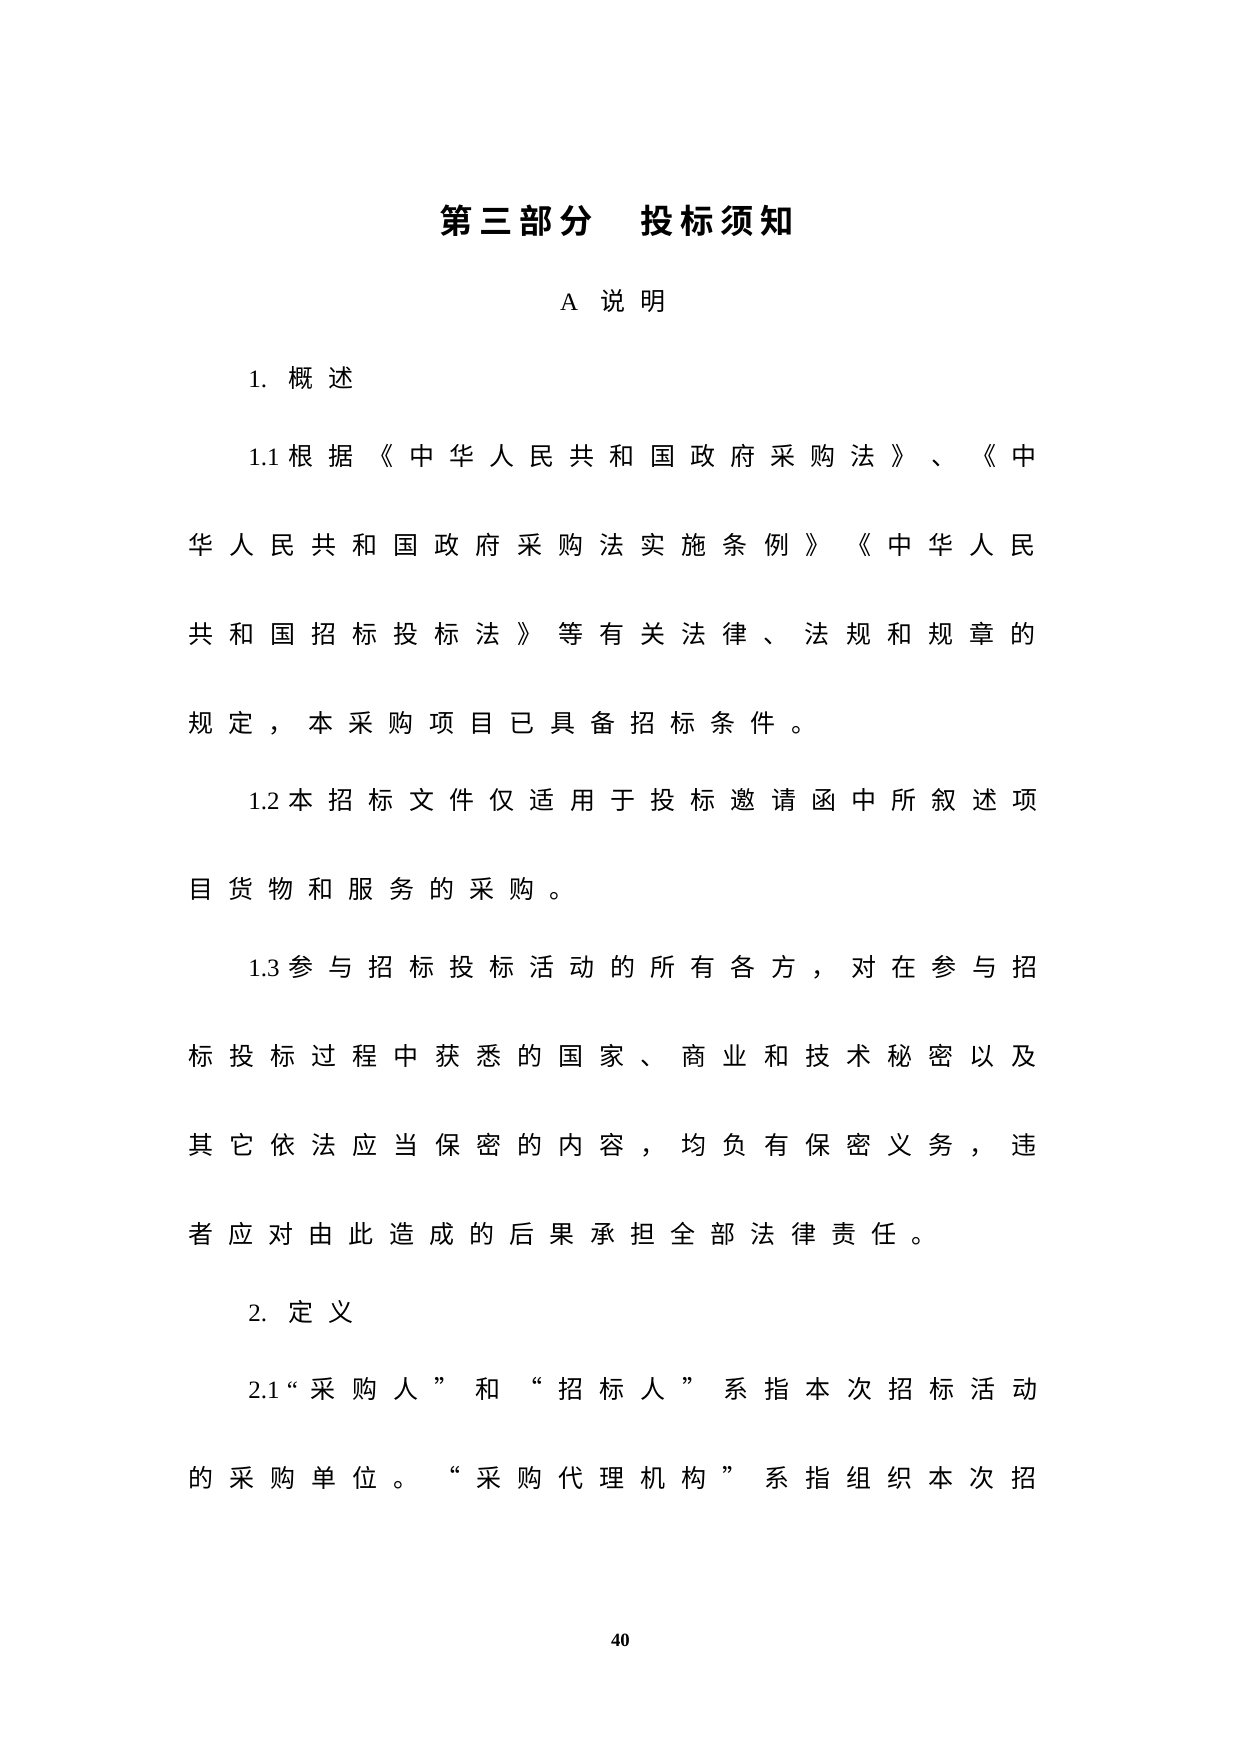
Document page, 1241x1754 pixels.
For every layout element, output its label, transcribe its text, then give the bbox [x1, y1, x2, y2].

subtitle 第三部分 投标须知 [188, 189, 1052, 249]
text 1.2 本招标文件仅适用于投标邀请函中所叙述项目货物和服务的采购。 [188, 769, 1052, 918]
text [188, 1358, 1052, 1506]
text 1.1 根据《中华人民共和国政府采购法》、《中华人民共和国政府采购法实施条例》《中华人民共和国招标投标法》等有关法律、法规和规章的规定，本采购项目已具备招标条件。 [188, 424, 1052, 751]
text 2. 定义 [188, 1280, 1052, 1340]
text A 说明 [188, 269, 1052, 329]
text 1.3 参与招标投标活动的所有各方，对在参与招标投标过程中获悉的国家、商业和技术秘密以及其它依法应当保密的内容，均负有保密义务，违者应对由此造成的后果承担全部法律责任。 [188, 936, 1052, 1262]
text 1. 概述 [188, 347, 1052, 406]
